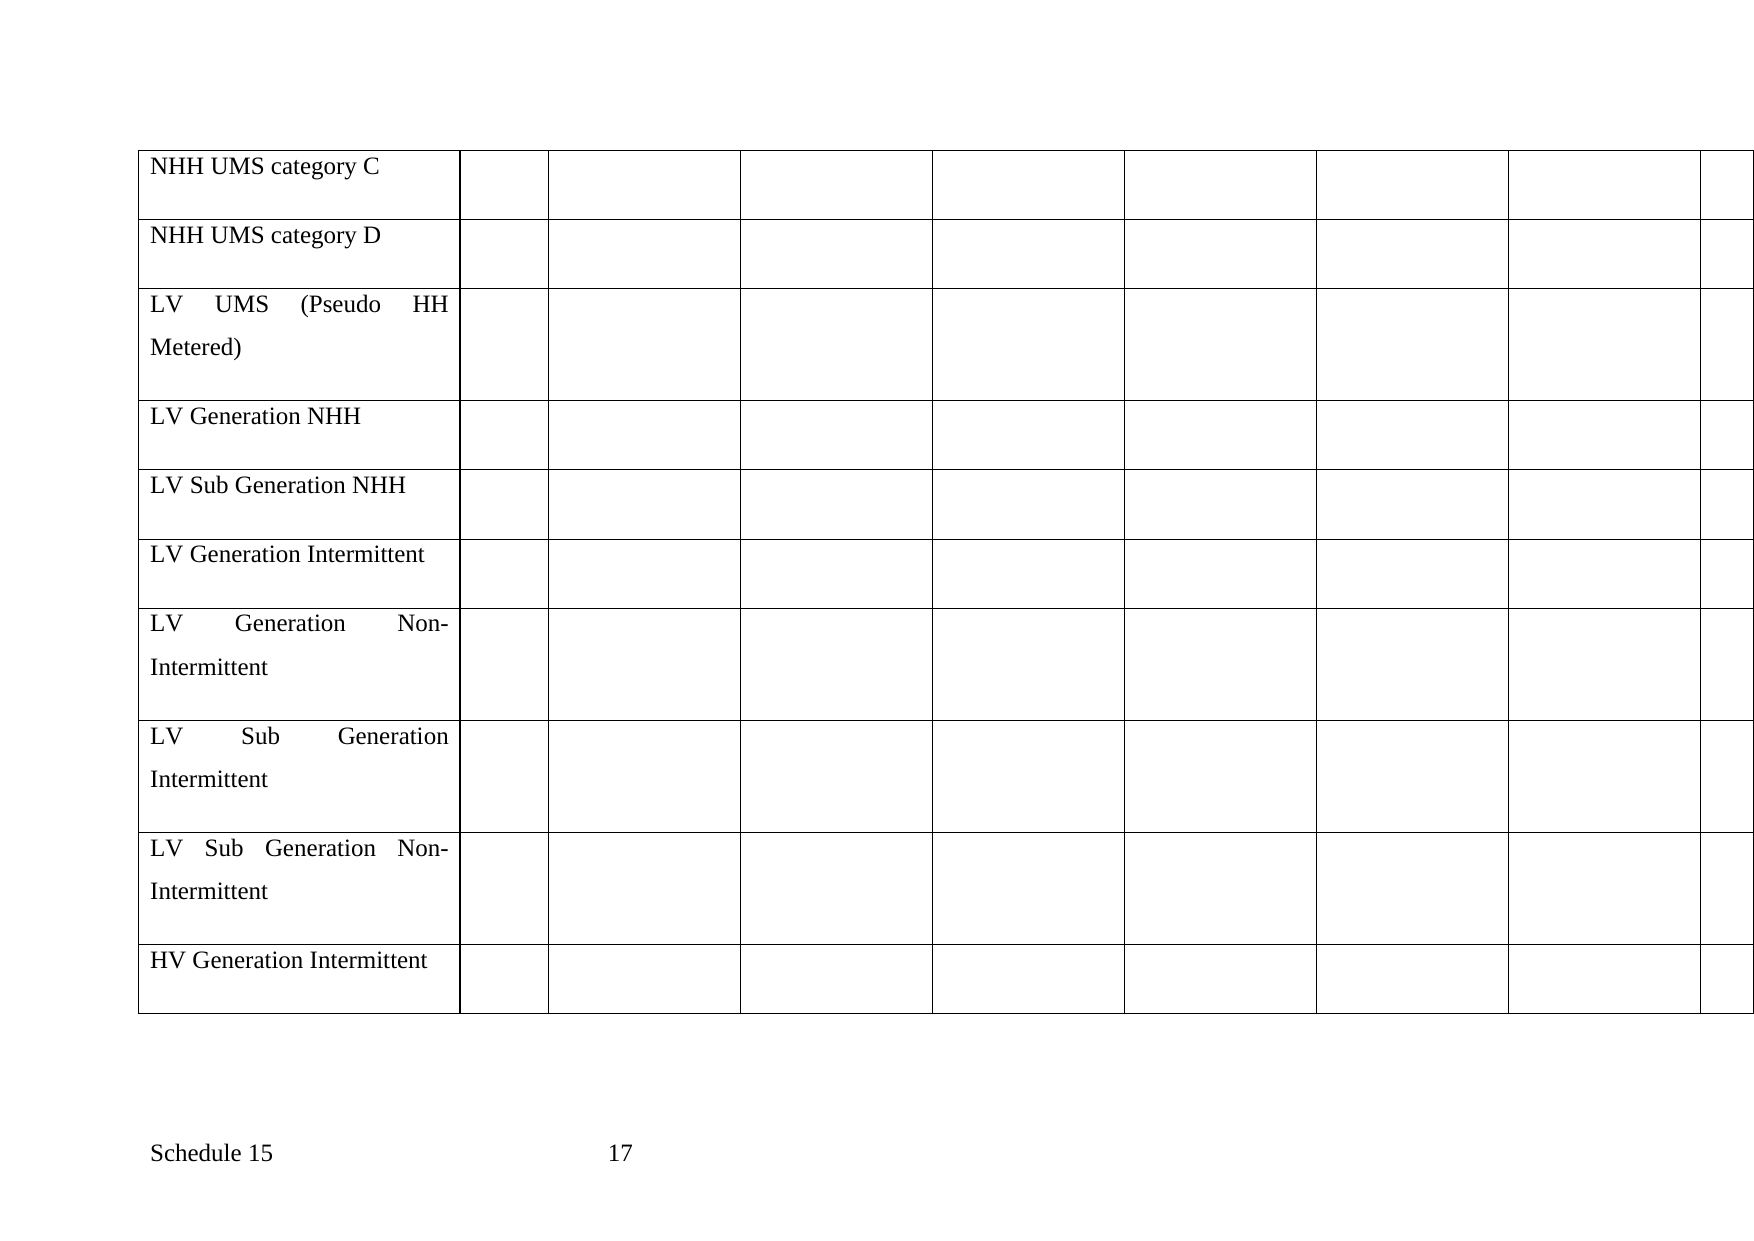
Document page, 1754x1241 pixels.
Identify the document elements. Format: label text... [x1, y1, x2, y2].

table_cell [461, 540, 548, 607]
table_cell [933, 289, 1124, 400]
table_cell [1509, 220, 1700, 288]
table_cell LV Generation Intermittent [139, 540, 459, 607]
table_cell [461, 289, 548, 400]
table_cell [1317, 540, 1508, 607]
table_cell [549, 721, 740, 832]
table_cell [461, 721, 548, 832]
table_cell [1509, 401, 1700, 469]
table_cell [461, 470, 548, 538]
table_cell [1509, 609, 1700, 720]
table_cell [1509, 945, 1700, 1013]
table_cell [741, 289, 932, 400]
table_cell [1125, 401, 1316, 469]
table_cell [549, 470, 740, 538]
table_cell [1701, 401, 1753, 469]
table_cell [1701, 833, 1753, 944]
table_cell [933, 945, 1124, 1013]
table_cell [1125, 609, 1316, 720]
table_cell [1125, 151, 1316, 219]
table_cell LV Generation NHH [139, 401, 459, 469]
table_cell [1701, 609, 1753, 720]
table_cell [1509, 833, 1700, 944]
table_cell [1125, 289, 1316, 400]
table_cell [549, 833, 740, 944]
table_cell [741, 470, 932, 538]
table_cell [1701, 470, 1753, 538]
table_cell [1701, 721, 1753, 832]
table_cell [741, 401, 932, 469]
table_cell [1125, 540, 1316, 607]
table_cell [461, 945, 548, 1013]
table_cell [1125, 945, 1316, 1013]
table_cell [741, 721, 932, 832]
table_cell [933, 151, 1124, 219]
table_cell [741, 945, 932, 1013]
table_cell [1701, 151, 1753, 219]
table_cell [933, 470, 1124, 538]
table_cell [1509, 721, 1700, 832]
table_cell [461, 833, 548, 944]
table_cell HV Generation Intermittent [139, 945, 459, 1013]
table_cell [1125, 220, 1316, 288]
table_cell NHH UMS category C [139, 151, 459, 219]
table_cell [1317, 833, 1508, 944]
table_cell [1701, 220, 1753, 288]
table_cell [1125, 833, 1316, 944]
table_cell [549, 945, 740, 1013]
table_cell [549, 220, 740, 288]
table_cell [1317, 289, 1508, 400]
table_cell [549, 151, 740, 219]
table_cell [1509, 470, 1700, 538]
table_cell LV UMS (Pseudo HH Metered) [139, 289, 459, 400]
table_cell LV Sub Generation Intermittent [139, 721, 459, 832]
table_cell [933, 220, 1124, 288]
table_cell [933, 401, 1124, 469]
table_cell [933, 833, 1124, 944]
table_cell [1317, 401, 1508, 469]
table_cell [549, 609, 740, 720]
table_cell [1317, 609, 1508, 720]
table_cell [1317, 151, 1508, 219]
table_cell [1317, 945, 1508, 1013]
table_cell [461, 609, 548, 720]
table_cell [1509, 289, 1700, 400]
table_cell LV Sub Generation NHH [139, 470, 459, 538]
table_cell NHH UMS category D [139, 220, 459, 288]
table_cell [933, 721, 1124, 832]
table_cell [461, 151, 548, 219]
table_cell [1701, 289, 1753, 400]
table_cell [933, 540, 1124, 607]
table_cell [933, 609, 1124, 720]
table_cell [1317, 220, 1508, 288]
table_cell [461, 220, 548, 288]
table_cell [1125, 721, 1316, 832]
table_cell [1701, 540, 1753, 607]
table_cell [1317, 721, 1508, 832]
table_cell [549, 401, 740, 469]
table_cell [1509, 151, 1700, 219]
table_cell LV Generation Non-Intermittent [139, 609, 459, 720]
table_cell [1509, 540, 1700, 607]
table_cell [741, 151, 932, 219]
table_cell [741, 220, 932, 288]
table_cell [741, 609, 932, 720]
table_cell [1317, 470, 1508, 538]
table_cell [1701, 945, 1753, 1013]
table_cell LV Sub Generation Non-Intermittent [139, 833, 459, 944]
table_cell [461, 401, 548, 469]
table_cell [549, 289, 740, 400]
table_cell [1125, 470, 1316, 538]
table_cell [549, 540, 740, 607]
table_cell [741, 833, 932, 944]
table_cell [741, 540, 932, 607]
